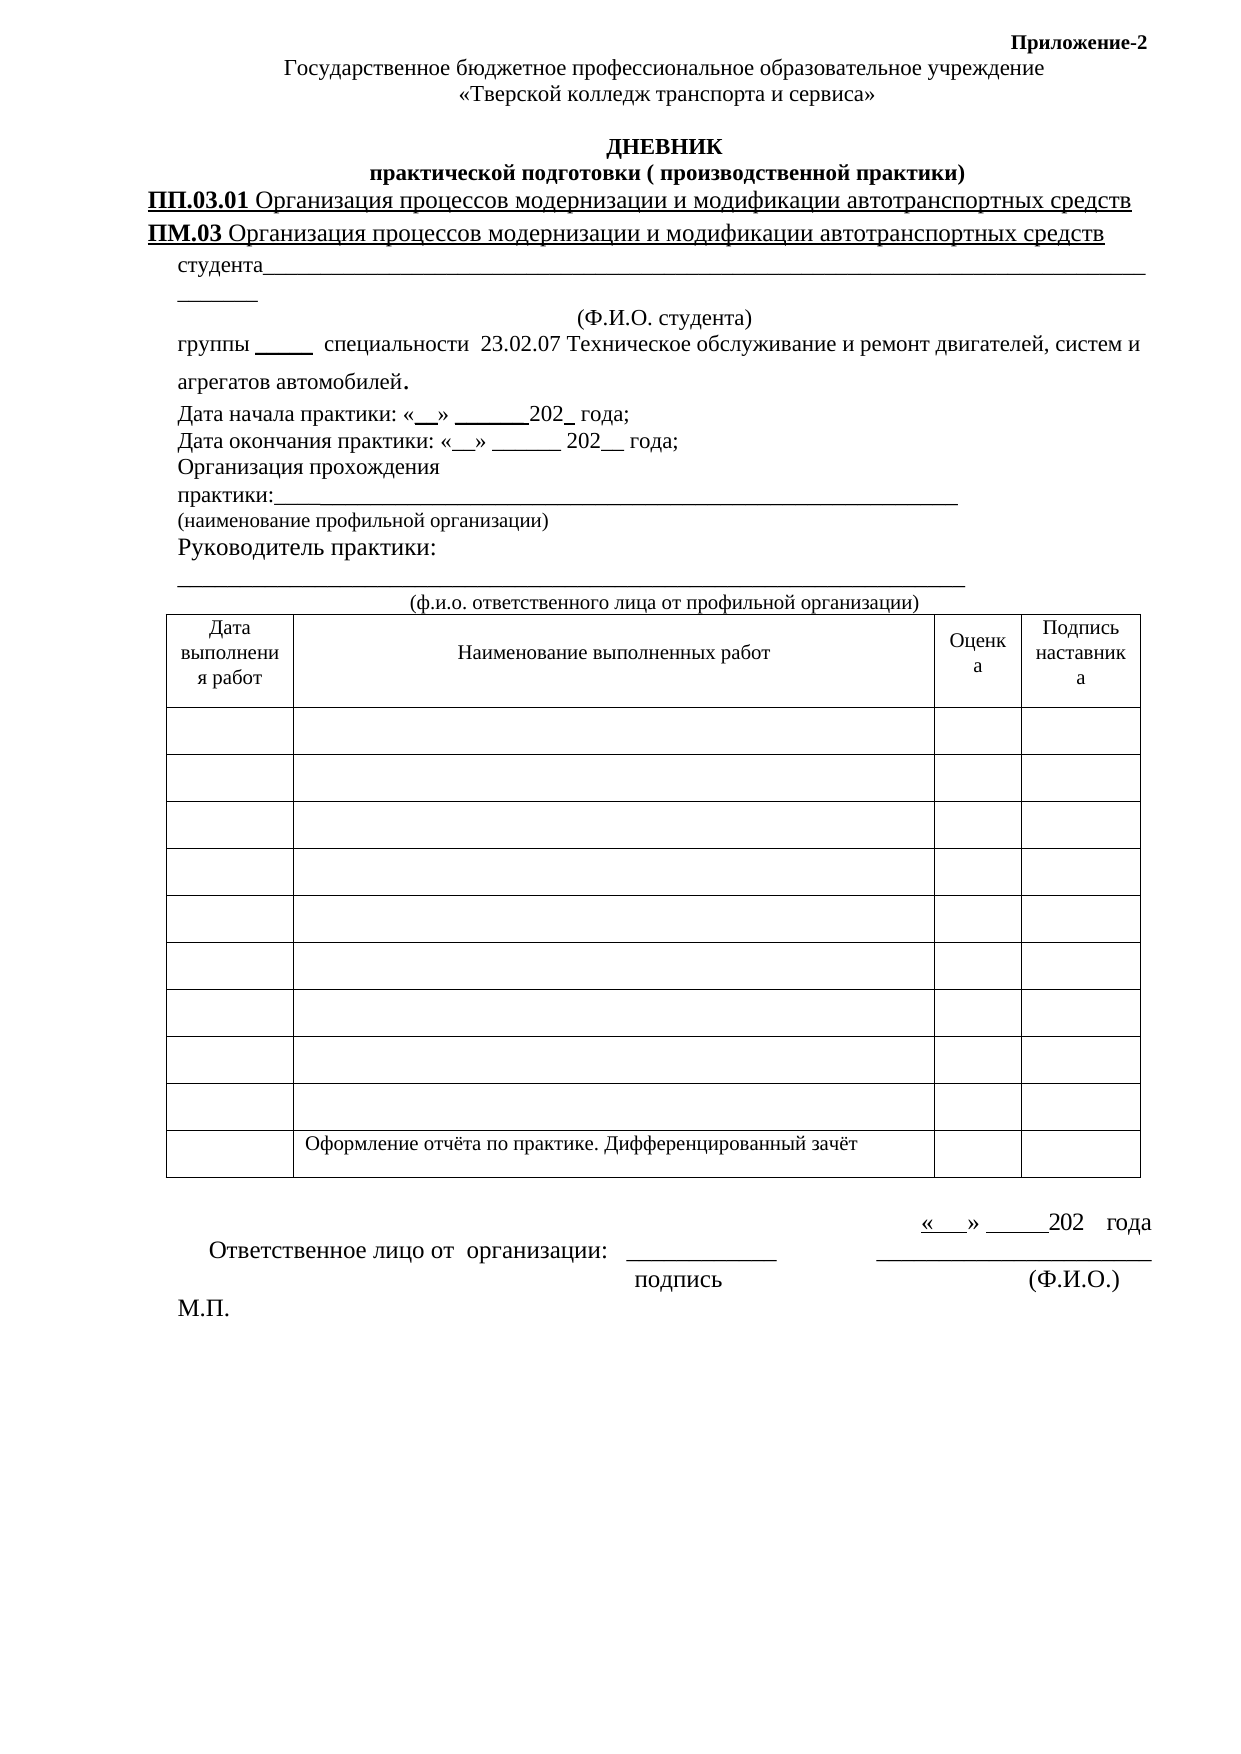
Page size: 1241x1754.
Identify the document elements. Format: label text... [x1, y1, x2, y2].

table_cell [294, 849, 934, 895]
table_cell [935, 755, 1021, 801]
table_cell [294, 990, 934, 1036]
table_cell [294, 896, 934, 942]
text ПП.03.01 Организация процессов модернизации и модификации автотранспортных средств [148, 185, 1152, 214]
table_cell [1022, 1037, 1140, 1083]
table_cell [167, 943, 293, 989]
table_cell [294, 755, 934, 801]
table_header Оценка [935, 615, 1021, 707]
text Ответственное лицо от организации: ____________ ______________________ [177, 1236, 1152, 1264]
table_cell [167, 1084, 293, 1130]
table_cell [167, 802, 293, 848]
table_cell [294, 1084, 934, 1130]
table_cell [935, 1131, 1021, 1177]
text Организация прохождения практики:_______________________________________________________ (наименование профильной организации) [177, 453, 1152, 532]
table_cell [167, 708, 293, 754]
text « » 202 года [177, 1207, 1152, 1236]
table_cell [167, 1037, 293, 1083]
text Руководитель практики: _______________________________________________________________ [177, 532, 1152, 590]
text «Тверской колледж транспорта и сервиса» [177, 80, 1152, 106]
text Дата начала практики: «__» ______ 202 года; [177, 400, 1152, 427]
table_cell [935, 708, 1021, 754]
table_cell [1022, 708, 1140, 754]
table_header Подпись наставника [1022, 615, 1140, 707]
text Приложение-2 [177, 29, 1152, 54]
text студента____________________________________________________________________________________ [177, 251, 1152, 304]
table_cell [935, 1084, 1021, 1130]
table_cell [294, 943, 934, 989]
text Дата окончания практики: «__» ______ 202__ года; [177, 427, 1152, 453]
table_cell [167, 990, 293, 1036]
text Государственное бюджетное профессиональное образовательное учреждение [177, 54, 1152, 80]
table_cell [1022, 1131, 1140, 1177]
table_header Наименование выполненных работ [294, 615, 934, 707]
text ПМ.03 Организация процессов модернизации и модификации автотранспортных средств [148, 218, 1152, 247]
text практической подготовки ( производственной практики) [177, 159, 1152, 185]
text М.П. [177, 1293, 1152, 1322]
text ДНЕВНИК [177, 133, 1152, 159]
table_cell [1022, 943, 1140, 989]
table_cell [167, 755, 293, 801]
table_cell [935, 943, 1021, 989]
table_cell [167, 1131, 293, 1177]
table_cell [167, 849, 293, 895]
table_cell [935, 896, 1021, 942]
text группы _____ специальности 23.02.07 Техническое обслуживание и ремонт двигателей, систем и агрегатов автомобилей. [177, 331, 1152, 395]
table_cell [935, 849, 1021, 895]
table_cell [935, 802, 1021, 848]
table_cell [935, 1037, 1021, 1083]
table_cell [294, 708, 934, 754]
text (Ф.И.О. студента) [177, 304, 1152, 331]
table_cell [1022, 755, 1140, 801]
table_cell [1022, 1084, 1140, 1130]
table_cell Оформление отчёта по практике. Дифференцированный зачёт [294, 1131, 934, 1177]
table_cell [1022, 849, 1140, 895]
table_cell [294, 802, 934, 848]
table_cell [1022, 896, 1140, 942]
table_cell [1022, 990, 1140, 1036]
table_cell [935, 990, 1021, 1036]
table_header Дата выполнения работ [167, 615, 293, 707]
text (ф.и.о. ответственного лица от профильной организации) [177, 590, 1152, 614]
text подпись (Ф.И.О.) [177, 1264, 1152, 1293]
table_cell [294, 1037, 934, 1083]
table_cell [167, 896, 293, 942]
table_cell [1022, 802, 1140, 848]
